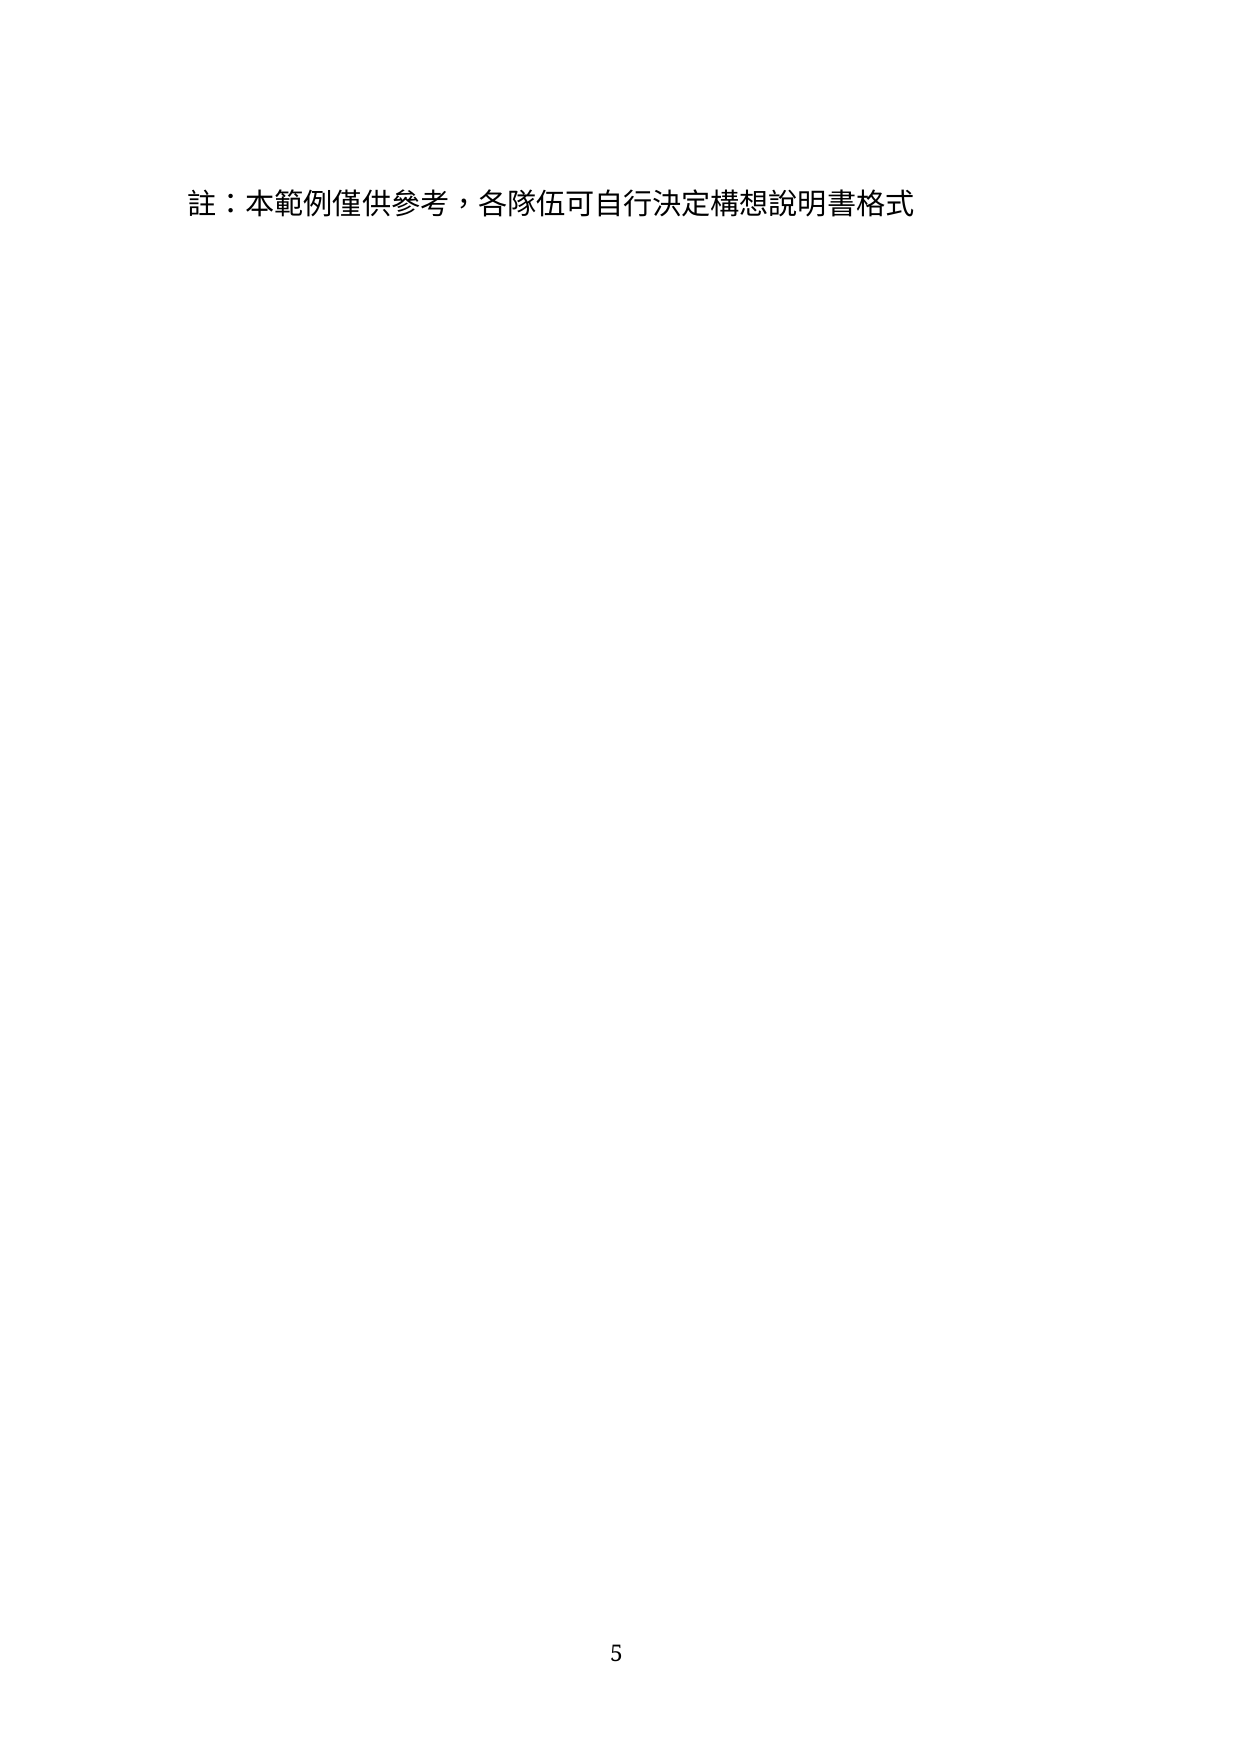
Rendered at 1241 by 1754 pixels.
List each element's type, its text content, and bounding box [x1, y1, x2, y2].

text 註：本範例僅供參考，各隊伍可自行決定構想說明書格式 [187, 164, 1053, 239]
